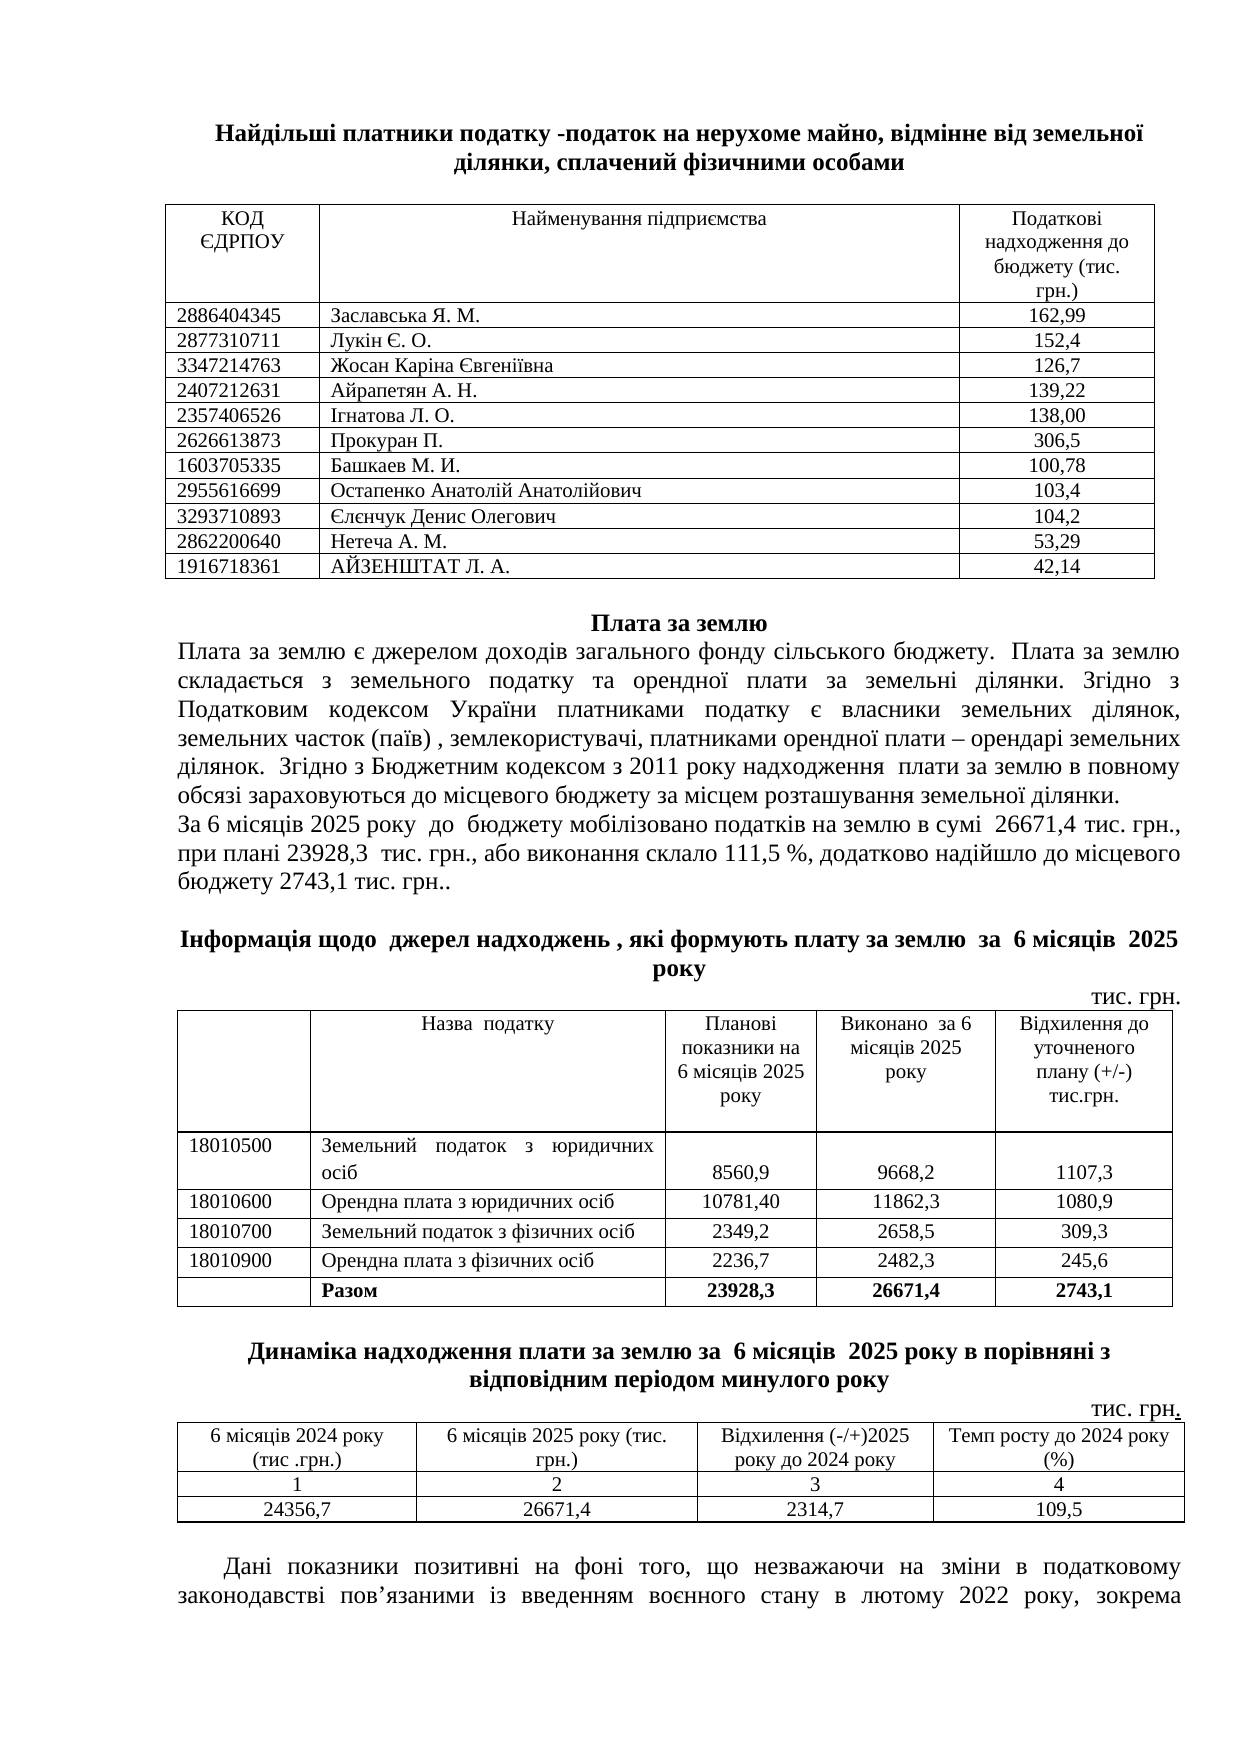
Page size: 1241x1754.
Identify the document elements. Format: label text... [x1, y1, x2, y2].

table_cell [178, 1278, 310, 1306]
table_cell 100,78 [960, 453, 1154, 477]
table_header Планові показники на 6 місяців 2025 року [666, 1011, 816, 1131]
table_cell 18010700 [178, 1219, 310, 1247]
table_cell 126,7 [960, 353, 1154, 377]
table_header Податкові надходження до бюджету (тис. грн.) [960, 205, 1154, 302]
table_cell 306,5 [960, 428, 1154, 452]
table_cell 2886404345 [166, 303, 319, 327]
table_cell 139,22 [960, 378, 1154, 402]
table_cell Орендна плата з юридичних осіб [311, 1190, 665, 1218]
table_cell 2743,1 [996, 1278, 1172, 1306]
table_cell 103,4 [960, 479, 1154, 502]
table_header КОД ЄДРПОУ [166, 205, 319, 302]
table_cell 2314,7 [698, 1497, 933, 1521]
table_cell 18010900 [178, 1248, 310, 1277]
table_cell 2658,5 [817, 1219, 995, 1247]
table_cell 4 [934, 1472, 1184, 1496]
table_cell 1080,9 [996, 1190, 1172, 1218]
table_header Відхилення (-/+)2025 року до 2024 року [698, 1423, 933, 1471]
table_cell Остапенко Анатолій Анатолійович [320, 479, 959, 502]
table_cell АЙЗЕНШТАТ Л. А. [320, 554, 959, 578]
table_cell 2349,2 [666, 1219, 816, 1247]
table_cell 1107,3 [996, 1133, 1172, 1188]
table_cell 24356,7 [178, 1497, 416, 1521]
table_cell 245,6 [996, 1248, 1172, 1277]
table_cell 309,3 [996, 1219, 1172, 1247]
table_cell 1916718361 [166, 554, 319, 578]
table_cell 26671,4 [417, 1497, 697, 1521]
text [177, 1551, 1181, 1609]
table_cell 2626613873 [166, 428, 319, 452]
table_cell Земельний податок з юридичних осіб [311, 1133, 665, 1188]
table_header Назва податку [311, 1011, 665, 1131]
table_cell Разом [311, 1278, 665, 1306]
table_cell Земельний податок з фізичних осіб [311, 1219, 665, 1247]
table_header Темп росту до 2024 року (%) [934, 1423, 1184, 1471]
table_cell 162,99 [960, 303, 1154, 327]
table_cell 2862200640 [166, 529, 319, 553]
table_cell Єлєнчук Денис Олегович [320, 504, 959, 528]
table_cell 3347214763 [166, 353, 319, 377]
table_cell Iгнатова Л. О. [320, 403, 959, 427]
text Плата за землю [177, 608, 1181, 636]
text За 6 місяців 2025 року до бюджету мобілізовано податків на землю в сумі 26671,4 тис. грн., при плані 23928,3 тис. грн., або виконання склало 111,5 %, додатково надійшло до місцевого бюджету 2743,1 тис. грн.. [177, 809, 1181, 895]
table_cell 11862,3 [817, 1190, 995, 1218]
table_header Відхилення до уточненого плану (+/-) тис.грн. [996, 1011, 1172, 1131]
table_cell 8560,9 [666, 1133, 816, 1188]
table_cell Лукін Є. О. [320, 328, 959, 352]
table_cell 2357406526 [166, 403, 319, 427]
table_cell 3293710893 [166, 504, 319, 528]
text Найдільші платники податку -податок на нерухоме майно, відмінне від земельної ділянки, сплачений фізичними особами [177, 118, 1181, 176]
table_cell 2877310711 [166, 328, 319, 352]
table_cell Нетеча А. М. [320, 529, 959, 553]
table_cell 9668,2 [817, 1133, 995, 1188]
table_cell 3 [698, 1472, 933, 1496]
table_cell Прокуран П. [320, 428, 959, 452]
text Інформація щодо джерел надходжень , які формують плату за землю за 6 місяців 2025 року [177, 924, 1181, 981]
table_cell 18010600 [178, 1190, 310, 1218]
text Плата за землю є джерелом доходів загального фонду сільського бюджету. Плата за землю складається з земельного податку та орендної плати за земельні ділянки. Згідно з Податковим кодексом України платниками податку є власники земельних ділянок, земельних часток (паїв) , землекористувачі, платниками орендної плати – орендарі земельних ділянок. Згідно з Бюджетним кодексом з 2011 року надходження плати за землю в повному обсязі зараховуються до місцевого бюджету за місцем розташування земельної ділянки. [177, 636, 1181, 809]
table_cell Заславська Я. М. [320, 303, 959, 327]
table_cell 1 [178, 1472, 416, 1496]
table_cell 53,29 [960, 529, 1154, 553]
table_cell Айрапетян А. Н. [320, 378, 959, 402]
table_header КрдККод [178, 1011, 310, 1131]
table_header 6 місяців 2025 року (тис. грн.) [417, 1423, 697, 1471]
text Динаміка надходження плати за землю за 6 місяців 2025 року в порівняні з відповідним періодом минулого року [177, 1336, 1181, 1393]
table_cell 26671,4 [817, 1278, 995, 1306]
table_cell 18010500 [178, 1133, 310, 1188]
table_header Найменування підприємства [320, 205, 959, 302]
table_cell Жосан Каріна Євгеніївна [320, 353, 959, 377]
table_cell 2407212631 [166, 378, 319, 402]
table_cell 1603705335 [166, 453, 319, 477]
table_cell Башкаев М. И. [320, 453, 959, 477]
table_cell 23928,3 [666, 1278, 816, 1306]
text тис. грн. [177, 1393, 1181, 1422]
table_cell 2236,7 [666, 1248, 816, 1277]
text тис. грн. [177, 981, 1181, 1010]
table_header Виконано за 6 місяців 2025 року [817, 1011, 995, 1131]
table_cell 104,2 [960, 504, 1154, 528]
table_cell 42,14 [960, 554, 1154, 578]
table_cell 2 [417, 1472, 697, 1496]
table_cell 2482,3 [817, 1248, 995, 1277]
table_cell 138,00 [960, 403, 1154, 427]
table_cell 152,4 [960, 328, 1154, 352]
table_cell 10781,40 [666, 1190, 816, 1218]
table_cell 2955616699 [166, 479, 319, 502]
table_cell 109,5 [934, 1497, 1184, 1521]
table_cell Орендна плата з фізичних осіб [311, 1248, 665, 1277]
table_header 6 місяців 2024 року (тис .грн.) [178, 1423, 416, 1471]
